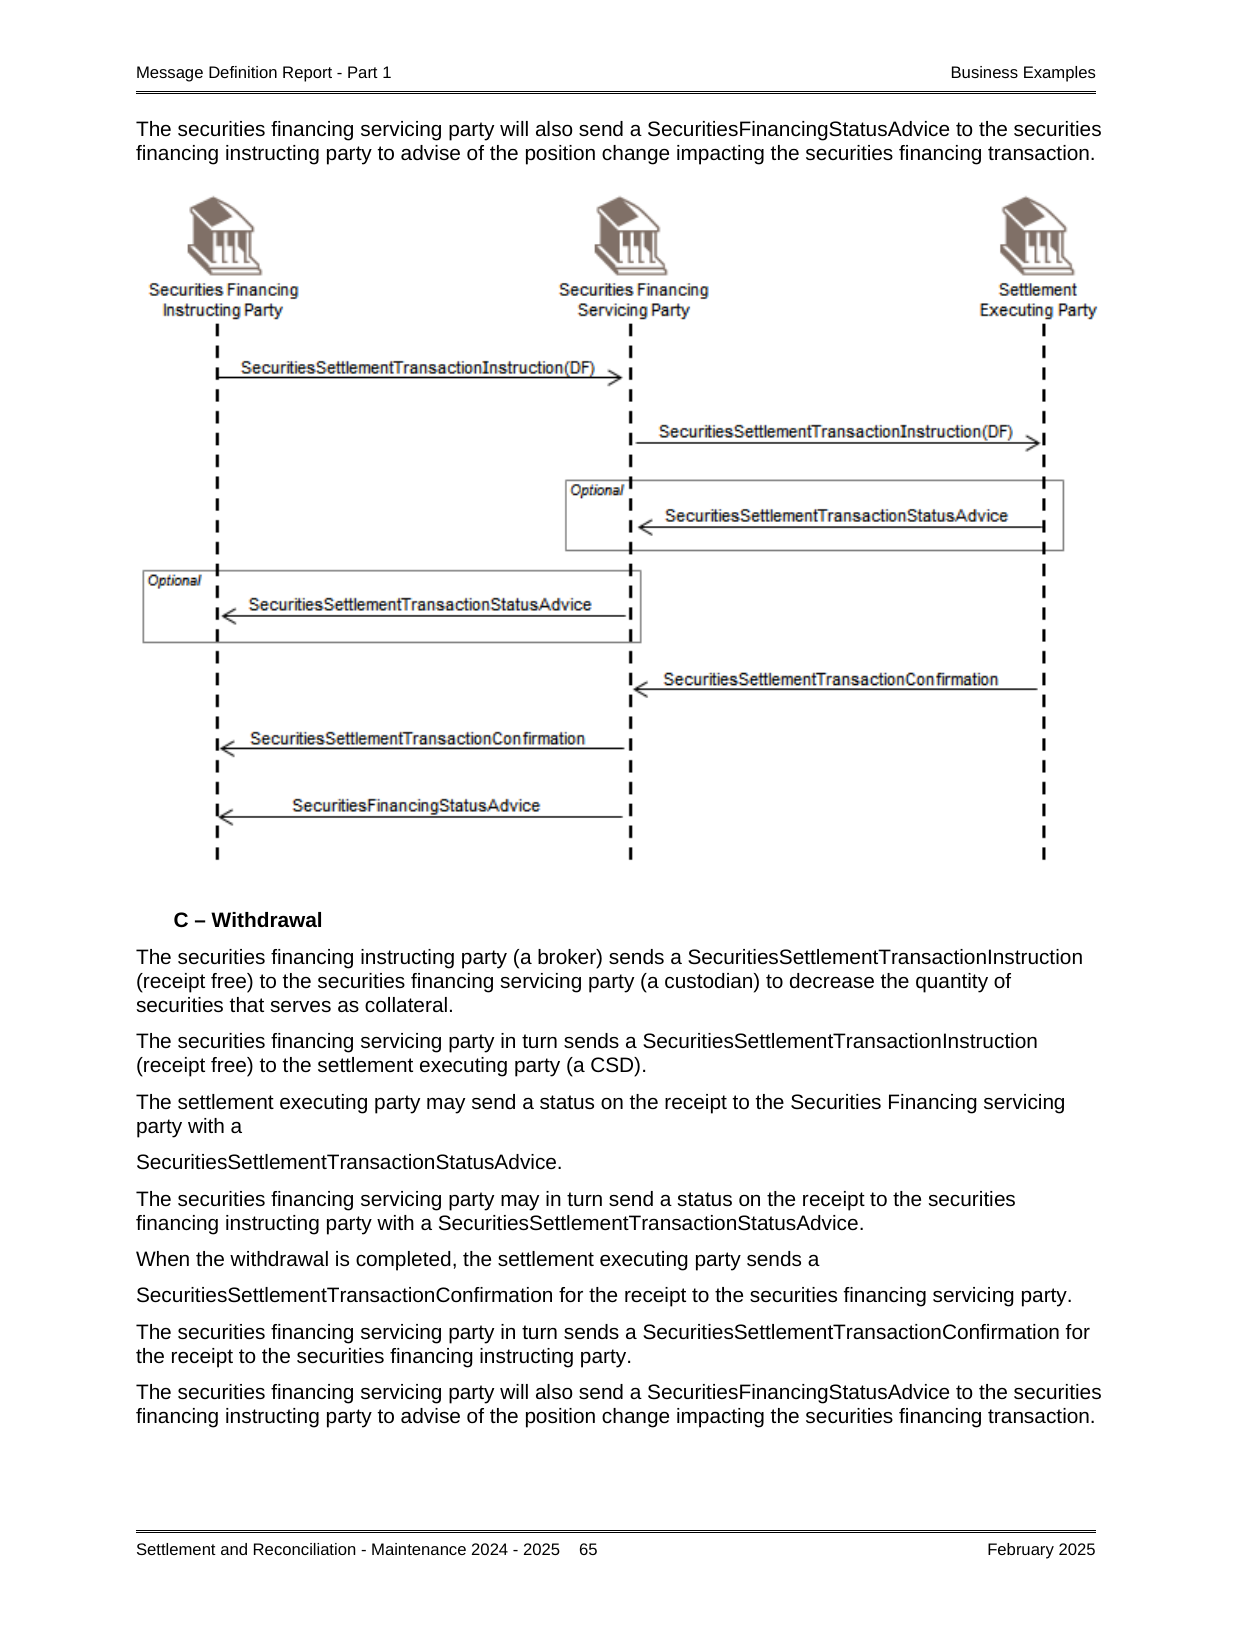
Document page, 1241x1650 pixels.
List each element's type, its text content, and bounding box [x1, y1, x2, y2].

text The settlement executing party may send a status on the receipt to the Securities Financing servicing party with a [136, 1089, 1104, 1137]
text C – Withdrawal [173, 908, 1104, 932]
text The securities financing servicing party may in turn send a status on the receipt to the securities financing instructing party with a SecuritiesSettlementTransactionStatusAdvice. [136, 1186, 1104, 1234]
text The securities financing instructing party (a broker) sends a SecuritiesSettlementTransactionInstruction (receipt free) to the securities financing servicing party (a custodian) to decrease the quantity of securities that serves as collateral. [136, 945, 1104, 1017]
text SecuritiesSettlementTransactionStatusAdvice. [136, 1150, 1104, 1174]
text The securities financing servicing party will also send a SecuritiesFinancingStatusAdvice to the securities financing instructing party to advise of the position change impacting the securities financing transaction. [136, 1380, 1104, 1428]
text When the withdrawal is completed, the settlement executing party sends a [136, 1247, 1104, 1271]
text The securities financing servicing party in turn sends a SecuritiesSettlementTransactionInstruction (receipt free) to the settlement executing party (a CSD). [136, 1029, 1104, 1077]
text SecuritiesSettlementTransactionConfirmation for the receipt to the securities financing servicing party. [136, 1283, 1104, 1307]
text The securities financing servicing party will also send a SecuritiesFinancingStatusAdvice to the securities financing instructing party to advise of the position change impacting the securities financing transaction. [136, 117, 1104, 165]
picture [135, 190, 1105, 871]
text The securities financing servicing party in turn sends a SecuritiesSettlementTransactionConfirmation for the receipt to the securities financing instructing party. [136, 1320, 1104, 1368]
